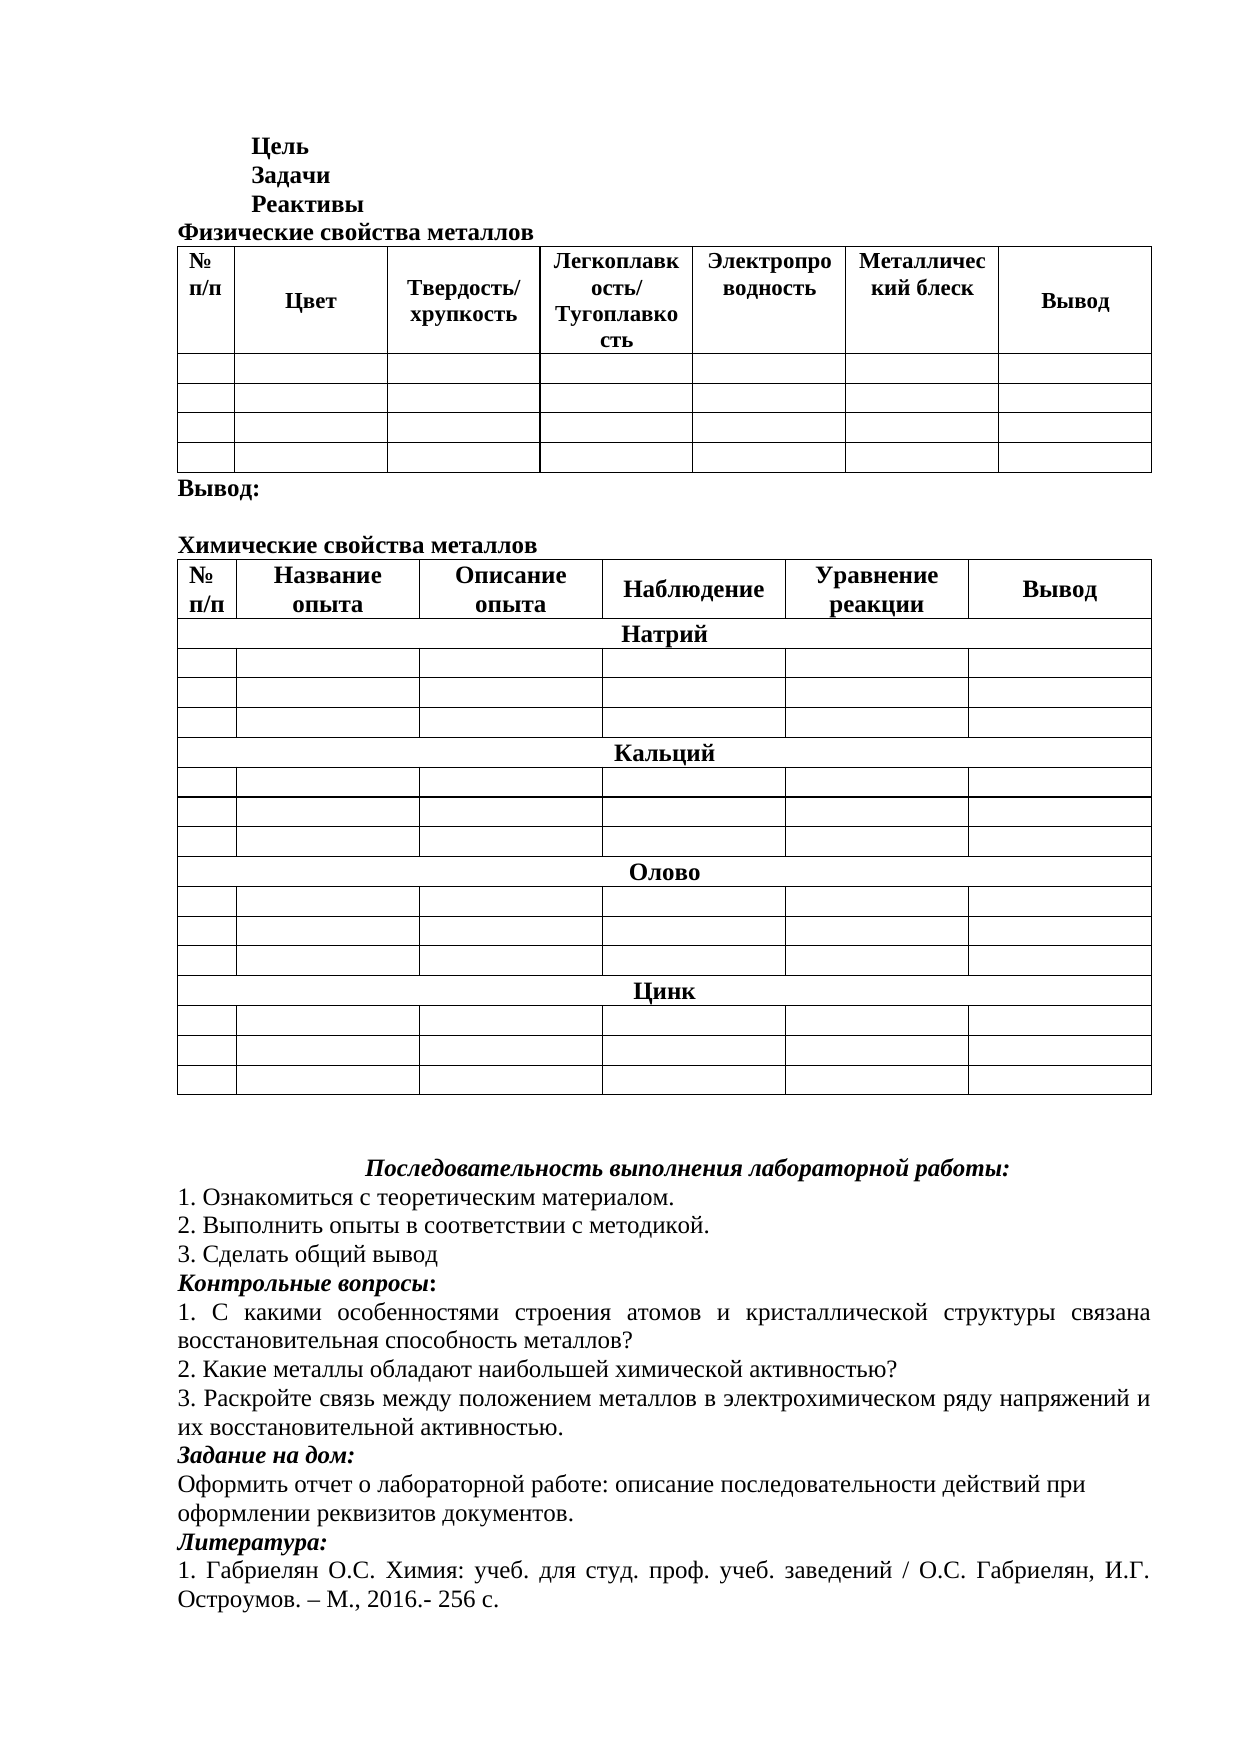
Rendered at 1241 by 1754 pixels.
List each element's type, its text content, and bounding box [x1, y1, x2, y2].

table_cell [237, 798, 419, 826]
table_cell [541, 413, 692, 442]
text Химические свойства металлов [177, 530, 1152, 559]
table_cell [693, 384, 845, 412]
table_cell [603, 827, 785, 856]
table_cell Натрий [178, 619, 1151, 647]
table_cell [846, 384, 998, 412]
table_cell [178, 649, 236, 677]
table_cell [603, 649, 785, 677]
table_cell [999, 443, 1151, 472]
table_cell [603, 1066, 785, 1094]
table_cell [237, 1006, 419, 1035]
table_cell [846, 413, 998, 442]
table_cell [420, 1006, 602, 1035]
table_cell [603, 678, 785, 707]
table_cell Цинк [178, 976, 1151, 1005]
table_cell [388, 384, 539, 412]
table_cell [237, 678, 419, 707]
table_cell [786, 708, 968, 737]
table_cell [178, 768, 236, 796]
table_cell [969, 1006, 1151, 1035]
text 3. Сделать общий вывод [177, 1239, 1152, 1268]
table_cell [786, 678, 968, 707]
text 2. Выполнить опыты в соответствии с методикой. [177, 1210, 1152, 1239]
table_cell [693, 443, 845, 472]
table_cell [420, 798, 602, 826]
text Оформить отчет о лабораторной работе: описание последовательности действий при оформлении реквизитов документов. [177, 1469, 1152, 1527]
text Задачи [177, 160, 1152, 189]
table_cell [178, 887, 236, 916]
text Литература: [177, 1527, 1152, 1555]
table_cell [388, 354, 539, 382]
table_cell [969, 768, 1151, 796]
table_cell [999, 413, 1151, 442]
text Физические свойства металлов [177, 217, 1152, 246]
table_cell [178, 827, 236, 856]
table_cell [969, 827, 1151, 856]
table_cell [969, 649, 1151, 677]
table_header Легкоплавкость/ Тугоплавкость [541, 247, 692, 353]
text 1. С какими особенностями строения атомов и кристаллической структуры связана восстановительная способность металлов? [177, 1297, 1152, 1354]
text Цель [177, 131, 1152, 160]
table_cell [693, 354, 845, 382]
table_cell [846, 443, 998, 472]
table_header Металлический блеск [846, 247, 998, 353]
table_cell [178, 1036, 236, 1064]
table_cell [178, 917, 236, 945]
table_cell [786, 827, 968, 856]
text 1. Ознакомиться с теоретическим материалом. [177, 1182, 1152, 1210]
table_cell [420, 768, 602, 796]
table_cell [999, 384, 1151, 412]
table_header Электропроводность [693, 247, 845, 353]
table_cell [235, 384, 387, 412]
table_cell [420, 917, 602, 945]
table_cell [237, 768, 419, 796]
table_cell [603, 917, 785, 945]
table_cell [786, 649, 968, 677]
table_cell [420, 887, 602, 916]
table_cell [603, 1006, 785, 1035]
table_cell [237, 917, 419, 945]
table_cell [969, 798, 1151, 826]
table_cell [237, 649, 419, 677]
table_header Уравнение реакции [786, 560, 968, 618]
table_cell [603, 887, 785, 916]
table_cell [178, 384, 234, 412]
table_cell [541, 354, 692, 382]
table_cell [178, 678, 236, 707]
table_cell [237, 1066, 419, 1094]
table_cell [786, 768, 968, 796]
table_cell [420, 708, 602, 737]
table_cell [237, 946, 419, 975]
table_cell [420, 827, 602, 856]
table_header Твердость/ хрупкость [388, 247, 539, 353]
table_cell [388, 413, 539, 442]
table_cell [969, 946, 1151, 975]
table_cell [603, 708, 785, 737]
table_cell [237, 1036, 419, 1064]
table_cell [541, 443, 692, 472]
text Последовательность выполнения лабораторной работы: [177, 1153, 1152, 1182]
table_cell [969, 917, 1151, 945]
table_header Цвет [235, 247, 387, 353]
table_cell [969, 708, 1151, 737]
table_cell [786, 917, 968, 945]
table_cell [603, 798, 785, 826]
table_cell [178, 1006, 236, 1035]
table_cell [178, 354, 234, 382]
text Задание на дом: [177, 1440, 1152, 1469]
table_cell [786, 1066, 968, 1094]
table_cell [235, 443, 387, 472]
table_cell [693, 413, 845, 442]
table_header Название опыта [237, 560, 419, 618]
table_header № п/п [178, 560, 236, 618]
table_cell [237, 827, 419, 856]
table_cell Кальций [178, 738, 1151, 767]
table_cell [969, 1066, 1151, 1094]
table_cell [178, 798, 236, 826]
table_cell [786, 798, 968, 826]
table_cell [786, 946, 968, 975]
table_cell [235, 413, 387, 442]
table_cell [846, 354, 998, 382]
table_cell [969, 678, 1151, 707]
table_cell [178, 413, 234, 442]
table_cell [237, 708, 419, 737]
table_cell [969, 887, 1151, 916]
table_cell [178, 708, 236, 737]
text Вывод: [177, 473, 1152, 502]
table_cell [603, 946, 785, 975]
table_cell [603, 1036, 785, 1064]
table_cell [178, 443, 234, 472]
table_cell Олово [178, 857, 1151, 886]
table_header Наблюдение [603, 560, 785, 618]
text Реактивы [177, 189, 1152, 217]
table_header № п/п [178, 247, 234, 353]
table_cell [786, 887, 968, 916]
table_cell [178, 946, 236, 975]
table_cell [969, 1036, 1151, 1064]
table_cell [237, 887, 419, 916]
table_cell [388, 443, 539, 472]
table_cell [420, 1066, 602, 1094]
table_cell [786, 1006, 968, 1035]
table_cell [603, 768, 785, 796]
table_header Вывод [999, 247, 1151, 353]
table_cell [178, 1066, 236, 1094]
text 1. Габриелян О.С. Химия: учеб. для студ. проф. учеб. заведений / О.С. Габриелян, И.Г. Остроумов. – М., 2016.- 256 с. [177, 1555, 1152, 1613]
table_cell [235, 354, 387, 382]
table_cell [541, 384, 692, 412]
text Контрольные вопросы: [177, 1268, 1152, 1297]
table_header Описание опыта [420, 560, 602, 618]
text 2. Какие металлы обладают наибольшей химической активностью? [177, 1354, 1152, 1383]
text 3. Раскройте связь между положением металлов в электрохимическом ряду напряжений и их восстановительной активностью. [177, 1383, 1152, 1440]
table_cell [786, 1036, 968, 1064]
table_header Вывод [969, 560, 1151, 618]
table_cell [420, 649, 602, 677]
table_cell [420, 678, 602, 707]
table_cell [999, 354, 1151, 382]
table_cell [420, 946, 602, 975]
table_cell [420, 1036, 602, 1064]
